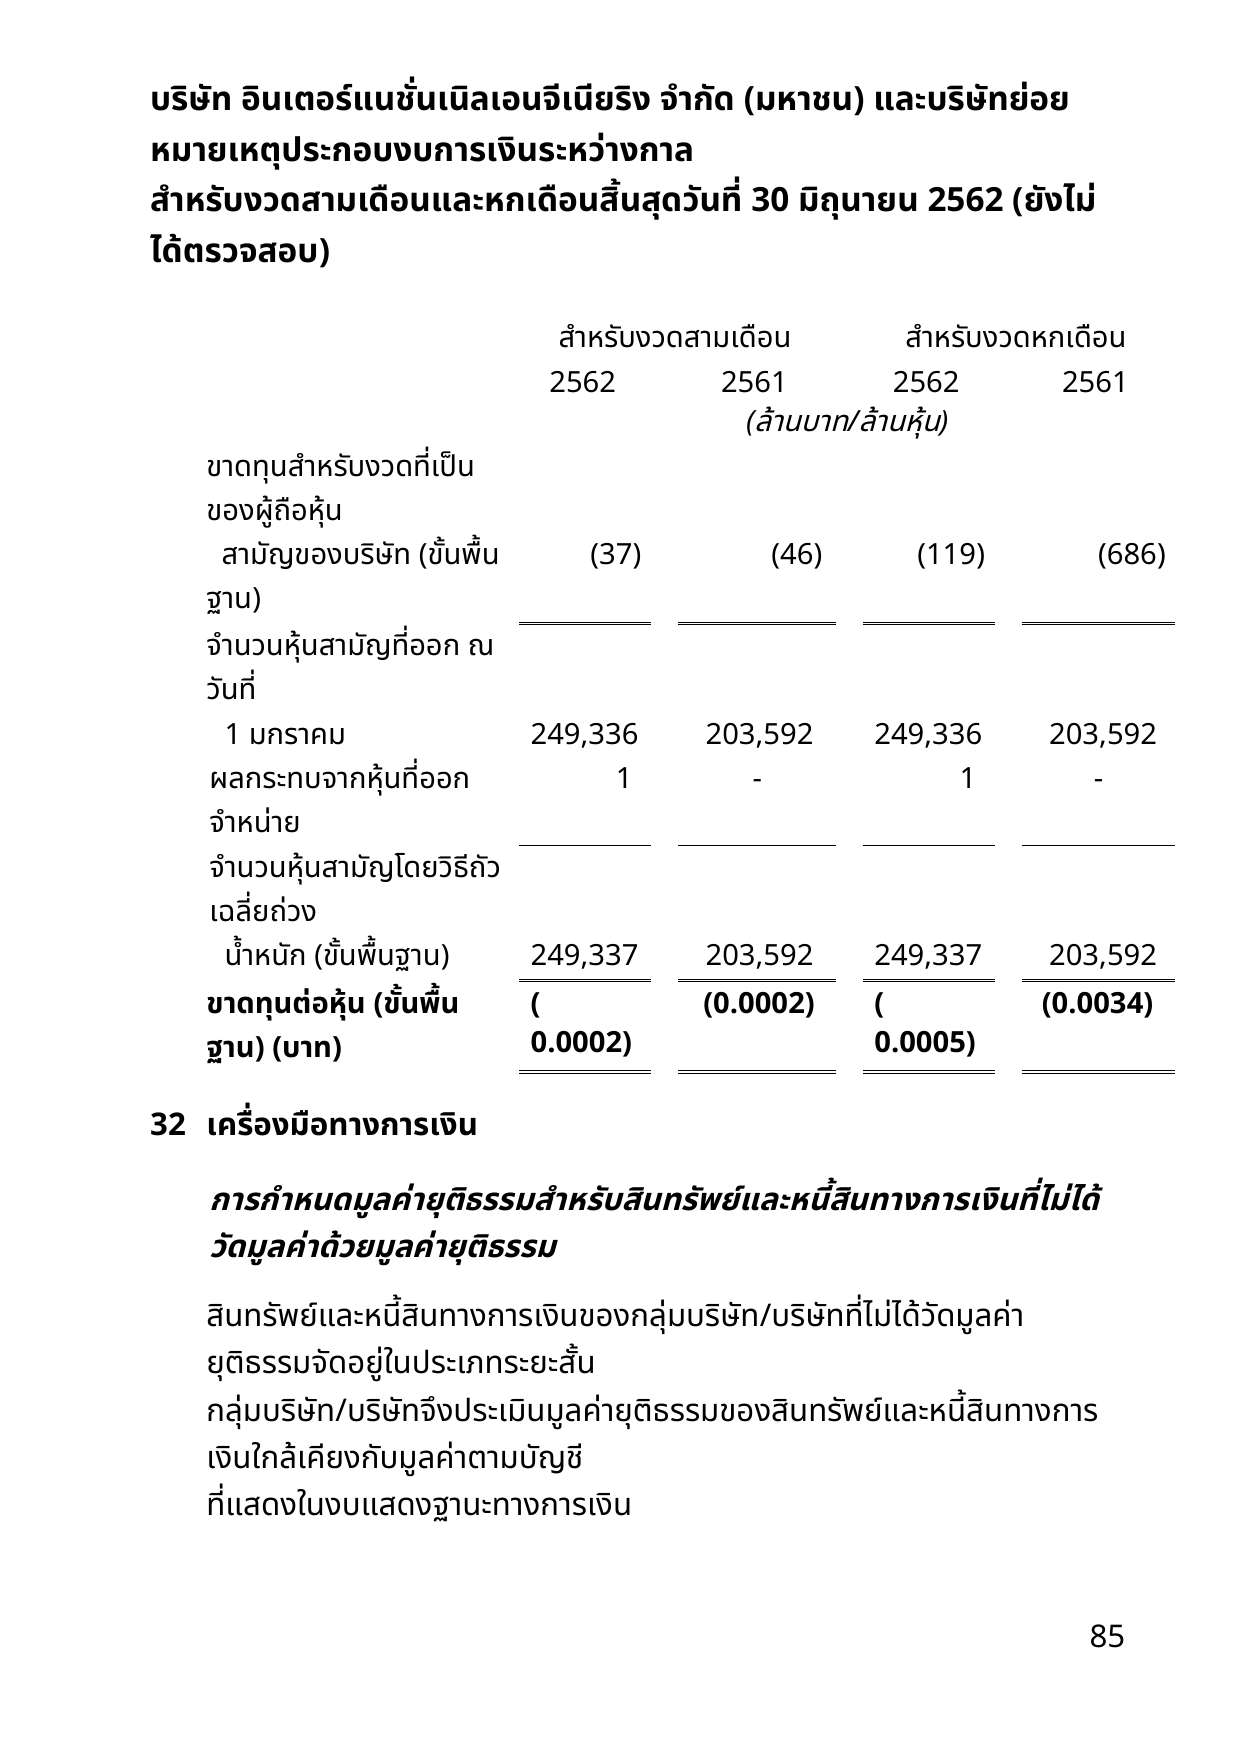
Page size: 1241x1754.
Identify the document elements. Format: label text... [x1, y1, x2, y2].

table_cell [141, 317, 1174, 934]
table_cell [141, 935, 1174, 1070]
text การกำหนดมูลค่ายุติธรรมสำหรับสินทรัพย์และหนี้สินทางการเงินที่ไม่ได้วัดมูลค่าด้วยมูลค่ายุติธรรม [209, 1178, 1125, 1272]
text สินทรัพย์และหนี้สินทางการเงินของกลุ่มบริษัท/บริษัทที่ไม่ได้วัดมูลค่ายุติธรรมจัดอยู่ในประเภทระยะสั้น กลุ่มบริษัท/บริษัทจึงประเมินมูลค่ายุติธรรมของสินทรัพย์และหนี้สินทางการเงินใกล้เคียงกับมูลค่าตามบัญชี ที่แสดงในงบแสดงฐานะทางการเงิน [206, 1293, 1125, 1529]
list เครื่องมือทางการเงิน [150, 1102, 1125, 1149]
